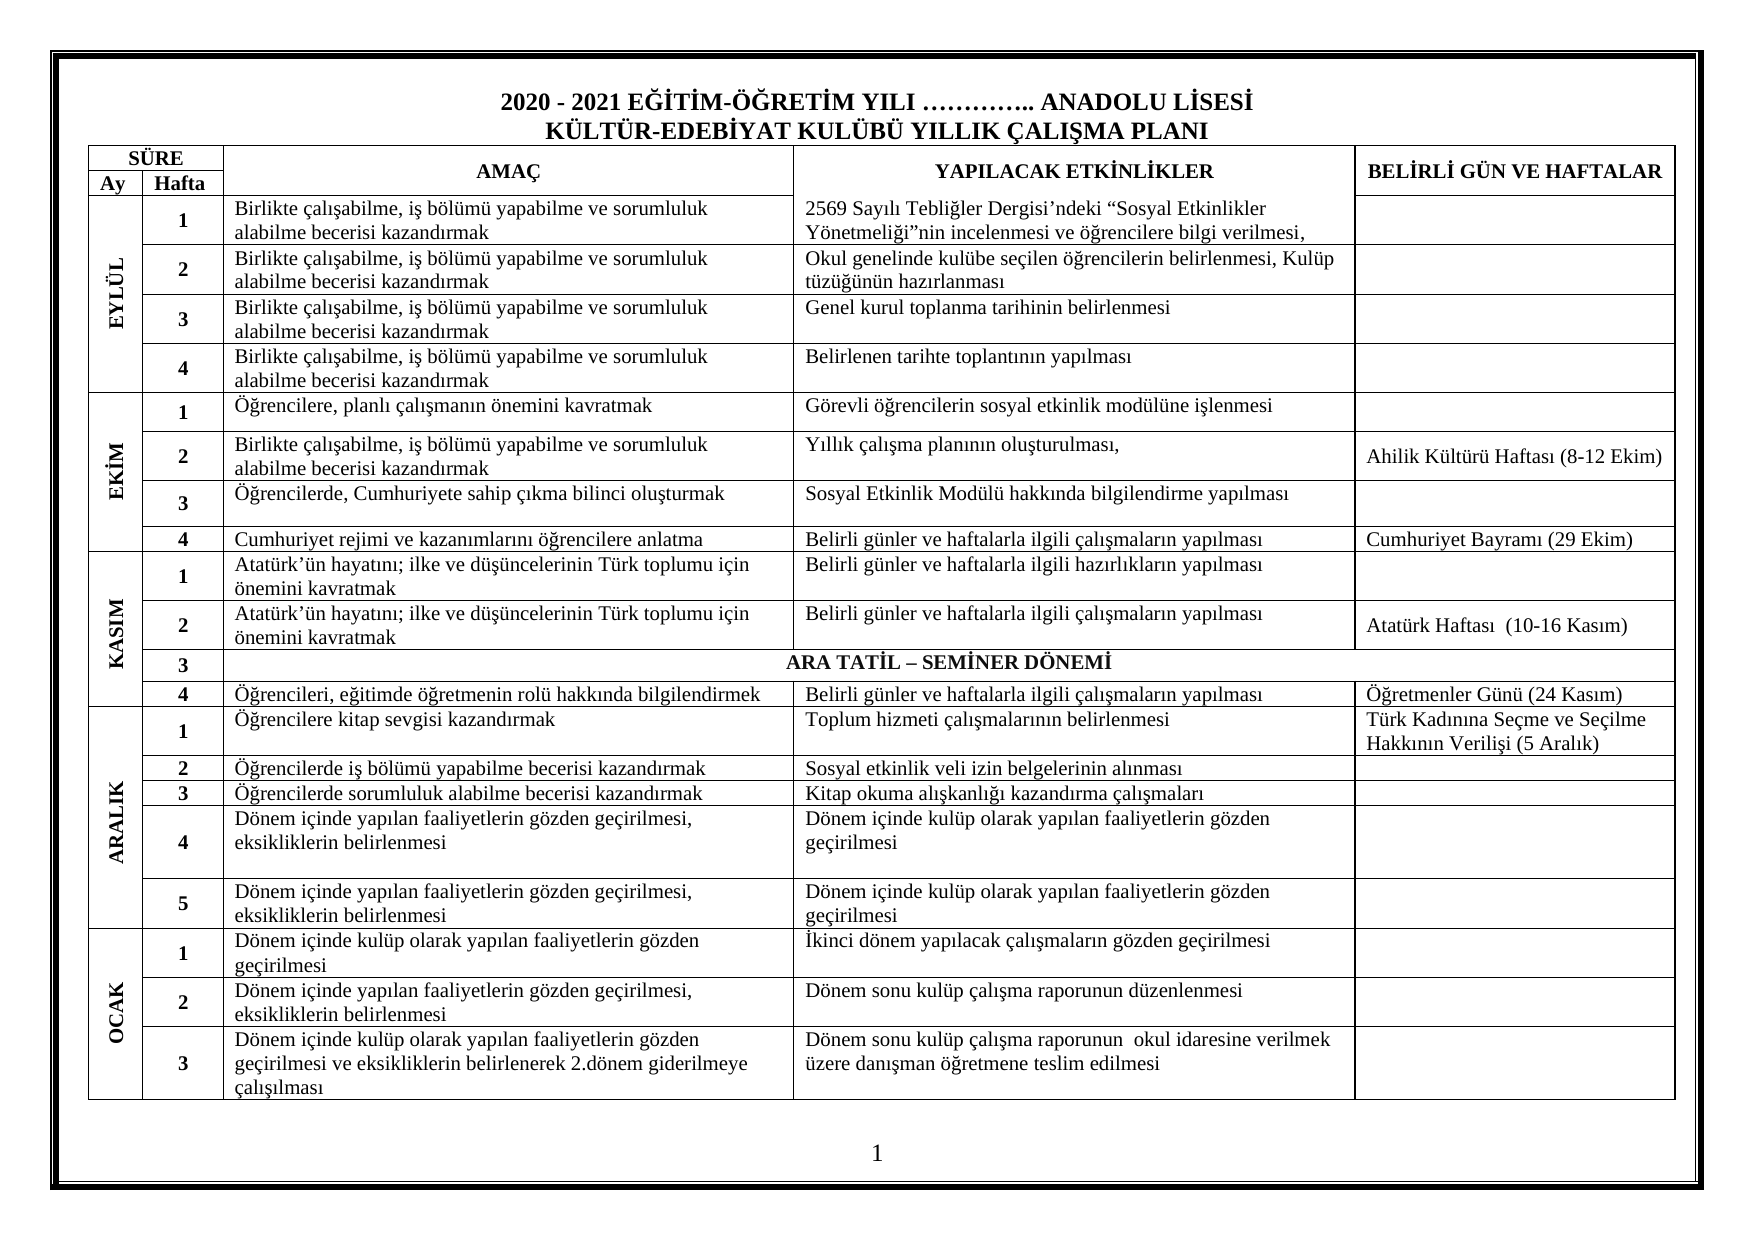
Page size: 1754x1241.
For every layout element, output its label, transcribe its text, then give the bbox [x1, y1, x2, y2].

table_cell [1356, 552, 1674, 600]
table_cell Atatürk’ün hayatını; ilke ve düşüncelerinin Türk toplumu için önemini kavratmak [224, 552, 793, 600]
table_cell Dönem içinde yapılan faaliyetlerin gözden geçirilmesi, eksikliklerin belirlenmesi [224, 806, 793, 878]
table_cell [1356, 481, 1674, 526]
table_cell 2 [143, 432, 223, 480]
table_cell Öğrencilere kitap sevgisi kazandırmak [224, 707, 793, 755]
table_cell Öğrencileri, eğitimde öğretmenin rolü hakkında bilgilendirmek [224, 682, 793, 706]
table_cell [1356, 978, 1674, 1026]
table_cell Atatürk’ün hayatını; ilke ve düşüncelerinin Türk toplumu için önemini kavratmak [224, 601, 793, 649]
table_cell Atatürk Haftası (10-16 Kasım) [1356, 601, 1674, 649]
table_cell [1356, 344, 1674, 392]
table_cell 4 [143, 806, 223, 878]
table_cell Görevli öğrencilerin sosyal etkinlik modülüne işlenmesi [794, 393, 1354, 431]
table_cell 5 [143, 879, 223, 927]
table_cell Toplum hizmeti çalışmalarının belirlenmesi [794, 707, 1354, 755]
table_cell [1356, 756, 1674, 780]
table_cell 1 [143, 393, 223, 431]
table_cell Cumhuriyet rejimi ve kazanımlarını öğrencilere anlatma [224, 527, 793, 551]
table_cell [1356, 879, 1674, 927]
table_header BELİRLİ GÜN VE HAFTALAR [1356, 146, 1674, 195]
table_cell Hafta [143, 171, 223, 195]
table_header AMAÇ [224, 146, 793, 195]
table_cell 4 [143, 682, 223, 706]
table_cell Belirlenen tarihte toplantının yapılması [794, 344, 1354, 392]
table_cell [1356, 196, 1674, 244]
table_cell Dönem içinde kulüp olarak yapılan faaliyetlerin gözden geçirilmesi [794, 806, 1354, 878]
table_cell ARALIK [89, 707, 142, 927]
table_cell Ay [89, 171, 142, 195]
table_cell Öğrencilere, planlı çalışmanın önemini kavratmak [224, 393, 793, 431]
table_cell 3 [143, 1027, 223, 1099]
table_cell Genel kurul toplanma tarihinin belirlenmesi [794, 295, 1354, 343]
table_cell 2569 Sayılı Tebliğler Dergisi’ndeki “Sosyal Etkinlikler Yönetmeliği”nin incelenmesi ve öğrencilere bilgi verilmesi, [794, 195, 1354, 244]
table_cell Belirli günler ve haftalarla ilgili çalışmaların yapılması [794, 601, 1354, 649]
table_cell 3 [143, 481, 223, 526]
table_cell 2 [143, 978, 223, 1026]
table_cell Sosyal Etkinlik Modülü hakkında bilgilendirme yapılması [794, 481, 1354, 526]
table_cell 4 [143, 527, 223, 551]
table_cell Belirli günler ve haftalarla ilgili çalışmaların yapılması [794, 682, 1354, 706]
table_cell 1 [143, 707, 223, 755]
table_cell Dönem içinde kulüp olarak yapılan faaliyetlerin gözden geçirilmesi [794, 879, 1354, 927]
table_cell 1 [143, 929, 223, 977]
table_cell Birlikte çalışabilme, iş bölümü yapabilme ve sorumluluk alabilme becerisi kazandırmak [224, 432, 793, 480]
table_cell Dönem içinde yapılan faaliyetlerin gözden geçirilmesi, eksikliklerin belirlenmesi [224, 879, 793, 927]
table_cell Cumhuriyet Bayramı (29 Ekim) [1356, 527, 1674, 551]
table_cell İkinci dönem yapılacak çalışmaların gözden geçirilmesi [794, 929, 1354, 977]
table_cell [1356, 393, 1674, 431]
table_header SÜRE [89, 146, 223, 170]
table_cell Kitap okuma alışkanlığı kazandırma çalışmaları [794, 781, 1354, 805]
table_cell EKİM [89, 393, 142, 551]
table_cell Birlikte çalışabilme, iş bölümü yapabilme ve sorumluluk alabilme becerisi kazandırmak [224, 344, 793, 392]
table_cell [1356, 295, 1674, 343]
table_cell 3 [143, 650, 223, 681]
table_cell OCAK [89, 929, 142, 1099]
table_cell KASIM [89, 552, 142, 706]
table_cell Dönem içinde kulüp olarak yapılan faaliyetlerin gözden geçirilmesi ve eksikliklerin belirlenerek 2.dönem giderilmeye çalışılması [224, 1027, 793, 1099]
table_cell Belirli günler ve haftalarla ilgili hazırlıkların yapılması [794, 552, 1354, 600]
table_cell Öğrencilerde iş bölümü yapabilme becerisi kazandırmak [224, 756, 793, 780]
table_cell Dönem içinde kulüp olarak yapılan faaliyetlerin gözden geçirilmesi [224, 929, 793, 977]
table_cell 1 [143, 196, 223, 244]
table_cell Dönem sonu kulüp çalışma raporunun okul idaresine verilmek üzere danışman öğretmene teslim edilmesi [794, 1027, 1354, 1099]
table_cell [1356, 245, 1674, 293]
table_cell Okul genelinde kulübe seçilen öğrencilerin belirlenmesi, Kulüp tüzüğünün hazırlanması [794, 245, 1354, 293]
table_cell Öğretmenler Günü (24 Kasım) [1356, 682, 1674, 706]
table_cell Yıllık çalışma planının oluşturulması, [794, 432, 1354, 480]
table_cell Sosyal etkinlik veli izin belgelerinin alınması [794, 756, 1354, 780]
text KÜLTÜR-EDEBİYAT KULÜBÜ YILLIK ÇALIŞMA PLANI [89, 116, 1665, 145]
table_cell Öğrencilerde, Cumhuriyete sahip çıkma bilinci oluşturmak [224, 481, 793, 526]
table_cell 3 [143, 295, 223, 343]
table_cell [1356, 781, 1674, 805]
table_cell 2 [143, 245, 223, 293]
table_cell 4 [143, 344, 223, 392]
table_cell EYLÜL [89, 196, 142, 392]
table_cell 3 [143, 781, 223, 805]
table_cell Dönem sonu kulüp çalışma raporunun düzenlenmesi [794, 978, 1354, 1026]
table_cell [1356, 929, 1674, 977]
table_cell Türk Kadınına Seçme ve Seçilme Hakkının Verilişi (5 Aralık) [1356, 707, 1674, 755]
table_cell Dönem içinde yapılan faaliyetlerin gözden geçirilmesi, eksikliklerin belirlenmesi [224, 978, 793, 1026]
table_cell [1356, 806, 1674, 878]
table_cell 2 [143, 601, 223, 649]
table_cell ARA TATİL – SEMİNER DÖNEMİ [224, 650, 1674, 681]
table_cell Belirli günler ve haftalarla ilgili çalışmaların yapılması [794, 527, 1354, 551]
table_cell Birlikte çalışabilme, iş bölümü yapabilme ve sorumluluk alabilme becerisi kazandırmak [224, 295, 793, 343]
table_cell 2 [143, 756, 223, 780]
text 2020 - 2021 EĞİTİM-ÖĞRETİM YILI ………….. ANADOLU LİSESİ [89, 87, 1665, 116]
table_cell Öğrencilerde sorumluluk alabilme becerisi kazandırmak [224, 781, 793, 805]
table_cell Birlikte çalışabilme, iş bölümü yapabilme ve sorumluluk alabilme becerisi kazandırmak [224, 245, 793, 293]
table_cell 1 [143, 552, 223, 600]
table_cell [1356, 1027, 1674, 1099]
table_cell Birlikte çalışabilme, iş bölümü yapabilme ve sorumluluk alabilme becerisi kazandırmak [224, 196, 793, 244]
table_cell Ahilik Kültürü Haftası (8-12 Ekim) [1356, 432, 1674, 480]
table_header YAPILACAK ETKİNLİKLER [794, 146, 1354, 195]
